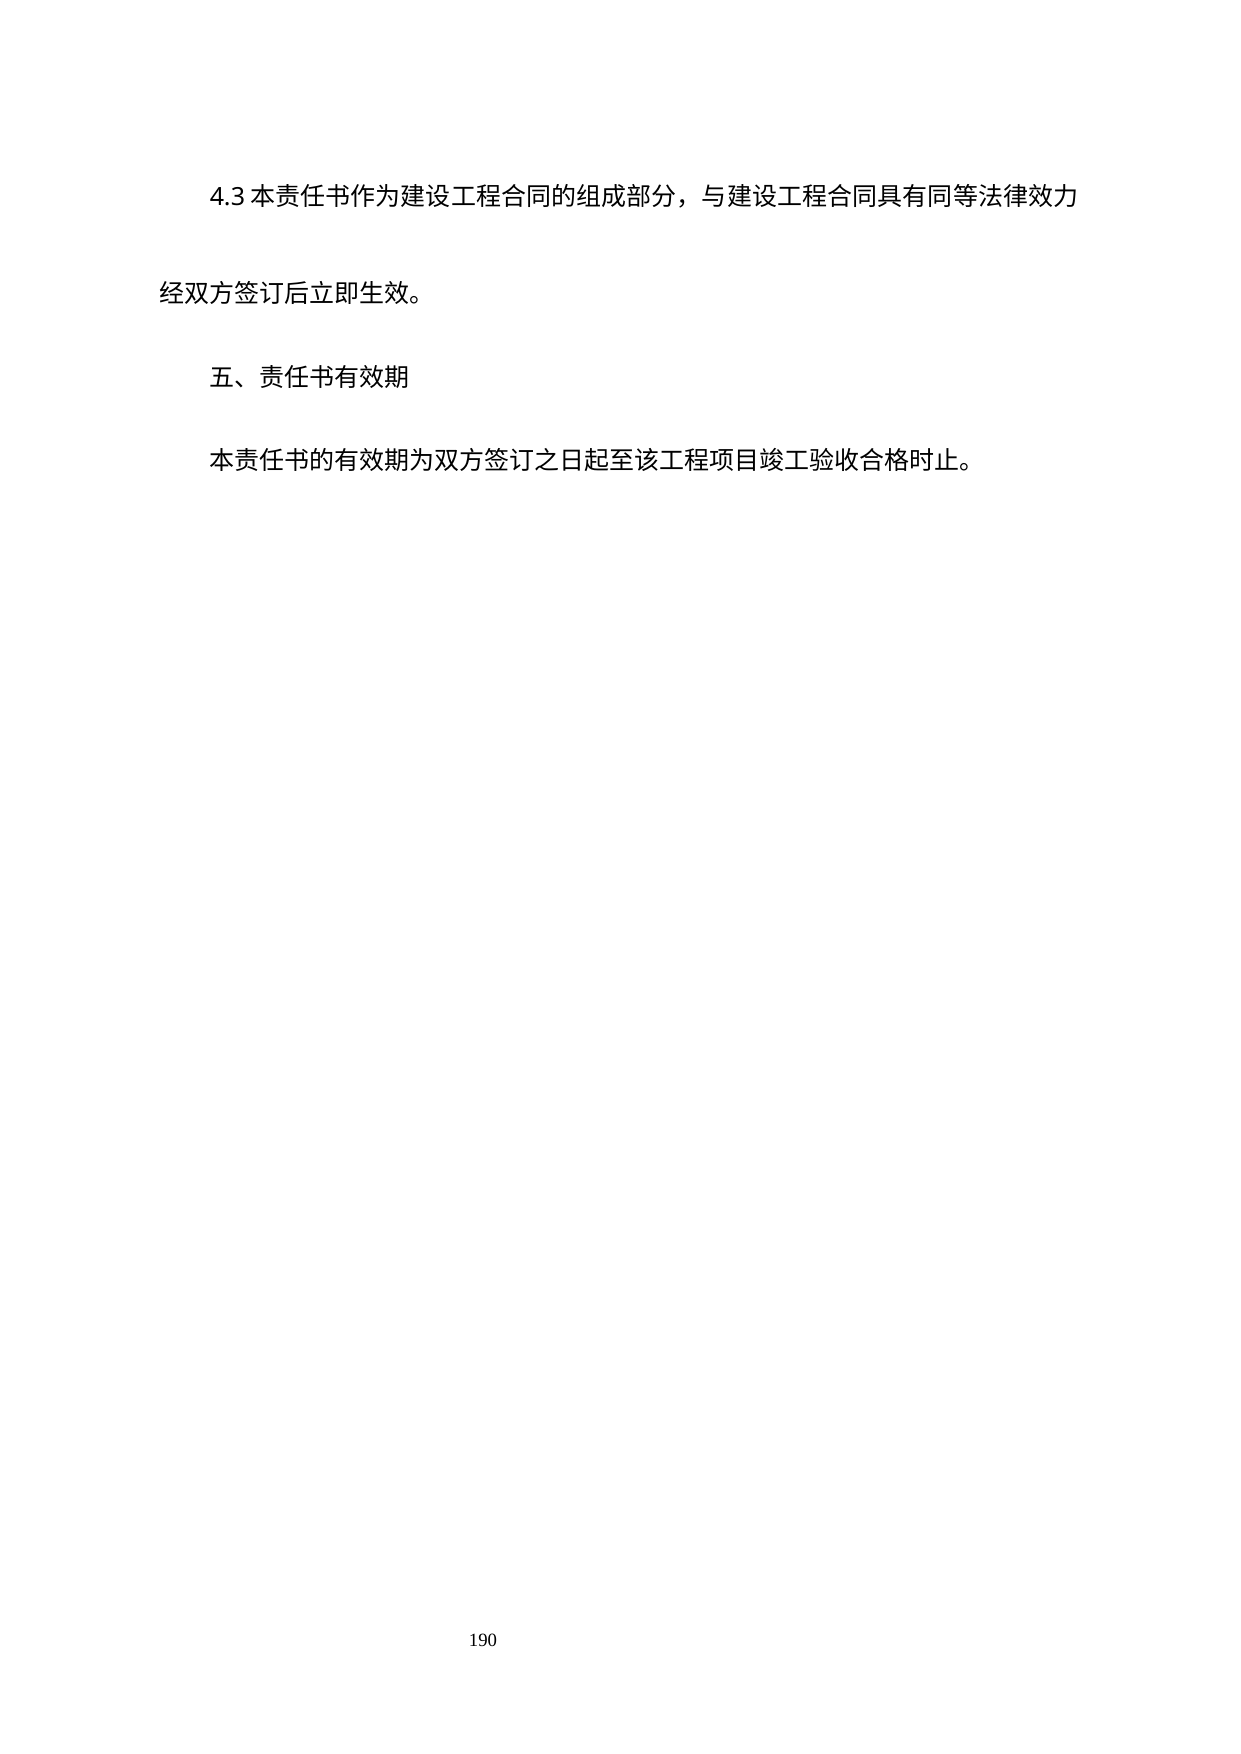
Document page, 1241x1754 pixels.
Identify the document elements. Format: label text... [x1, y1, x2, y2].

text 五、责任书有效期 [159, 343, 1078, 408]
text 本责任书的有效期为双方签订之日起至该工程项目竣工验收合格时止。 [159, 426, 1078, 491]
text 4.3本责任书作为建设工程合同的组成部分，与建设工程合同具有同等法律效力。经双方签订后立即生效。 [159, 162, 1078, 324]
